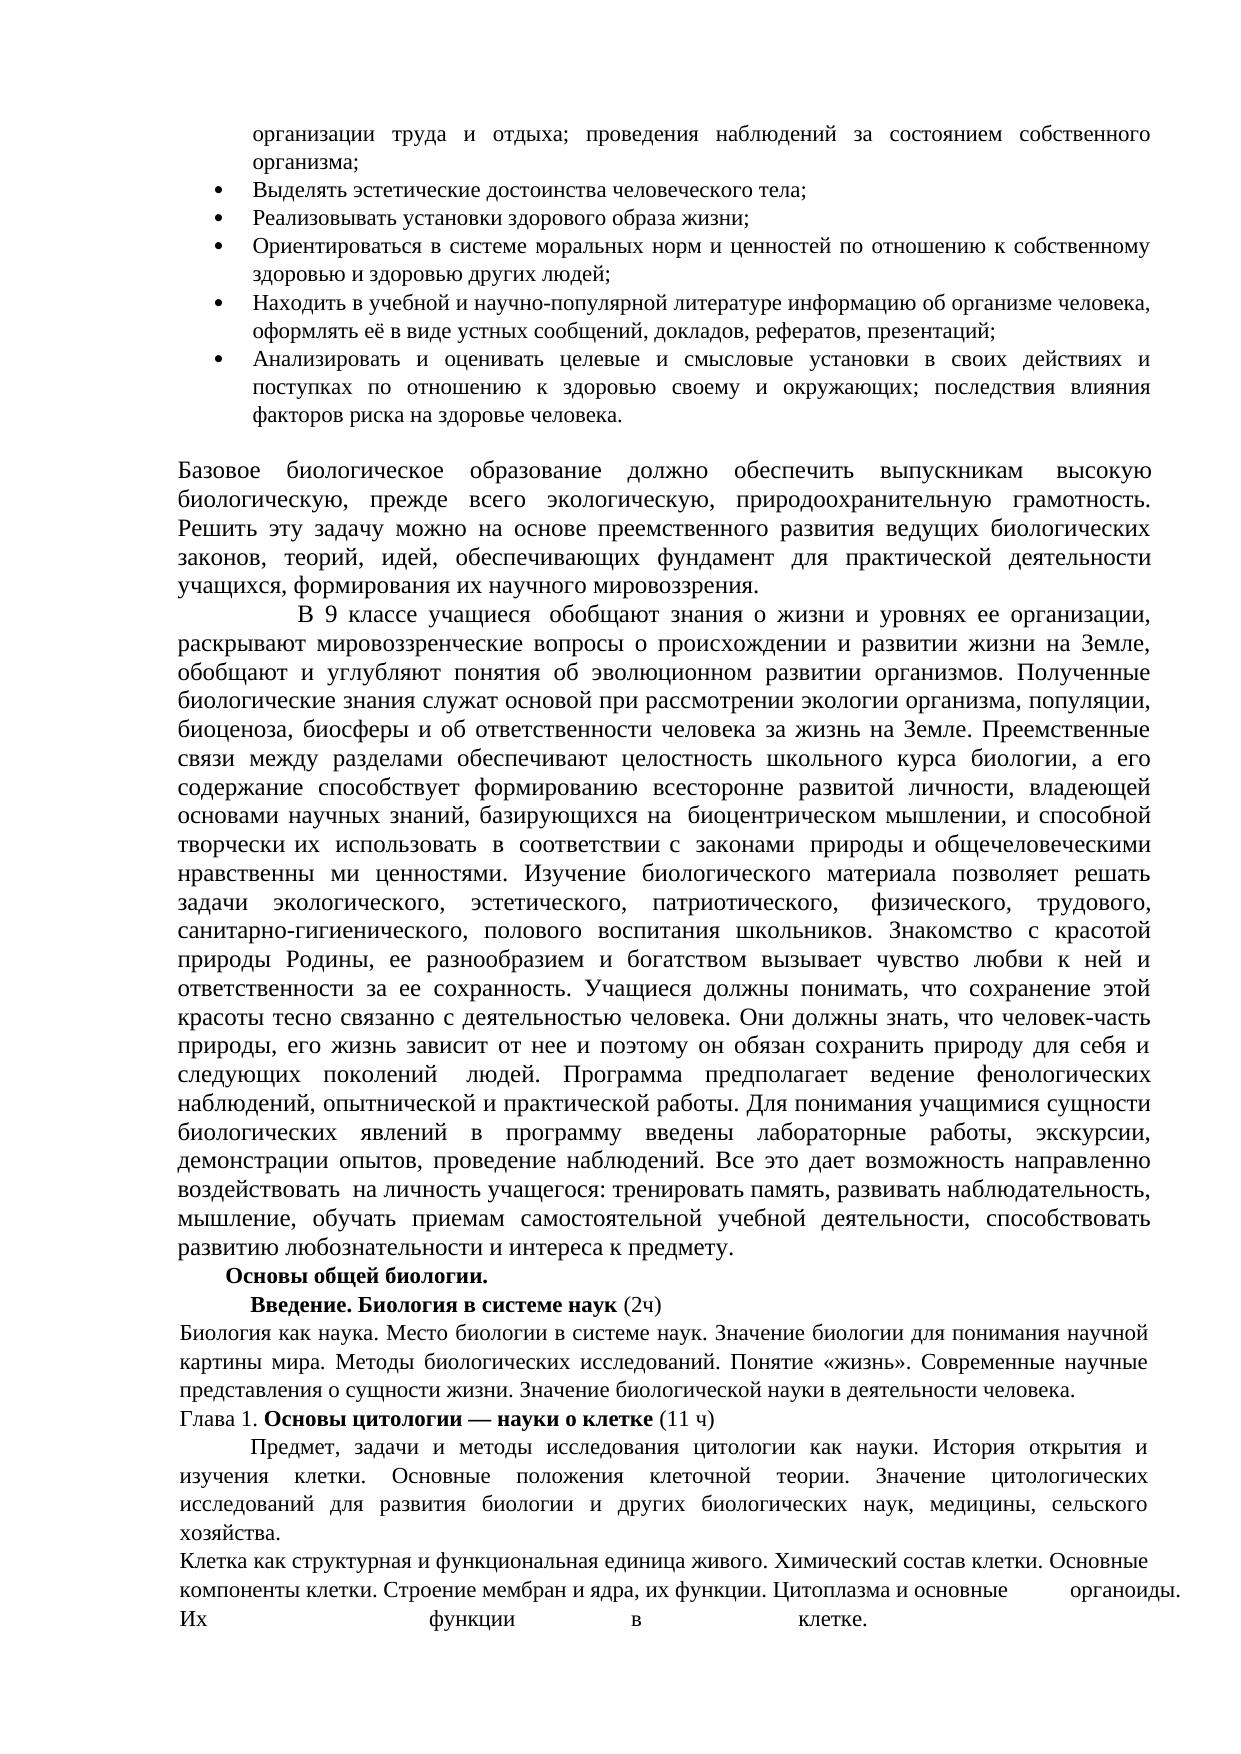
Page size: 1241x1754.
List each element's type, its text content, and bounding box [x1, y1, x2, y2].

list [215, 118, 1152, 174]
list Находить в учебной и научно-популярной литературе информацию об организме человека, оформлять её в виде устных сообщений, докладов, рефератов, презентаций; [215, 287, 1152, 343]
text Их функции в клетке. [179, 1603, 1149, 1632]
text Предмет, задачи и методы исследования цитологии как науки. История открытия и изучения клетки. Основные положения клеточной теории. Значение цитологических исследований для развития биологии и других биологических наук, медицины, сельского хозяйства. [179, 1432, 1149, 1546]
text В 9 классе учащиеся обобщают знания о жизни и уровнях ее организации, раскрывают мировоззренческие вопросы о происхождении и развитии жизни на Земле, обобщают и углубляют понятия об эволюционном развитии организмов. Полученные биологические знания служат основой при рассмотрении экологии организма, популяции, биоценоза, биосферы и об ответственности человека за жизнь на Земле. Преемственные связи между разделами обеспечивают целостность школьного курса биологии, а его содержание способствует формированию всесторонне развитой личности, владеющей основами научных знаний, базирующихся на биоцентрическом мышлении, и способной творчески их использовать в соответствии с законами природы и общечеловеческими нравственны ми ценностями. Изучение биологического материала позволяет решать задачи экологического, эстетического, патриотического, физического, трудового, санитарно-гигиенического, полового воспитания школьников. Знакомство с красотой природы Родины, ее разнообразием и богатством вызывает чувство любви к ней и ответственности за ее сохранность. Учащиеся должны понимать, что сохранение этой красоты тесно связанно с деятельностью человека. Они должны знать, что человек-часть природы, его жизнь зависит от нее и поэтому он обязан сохранить природу для себя и следующих поколений людей. Программа предполагает ведение фенологических наблюдений, опытнической и практической работы. Для понимания учащимися сущности биологических явлений в программу введены лабораторные работы, экскурсии, демонстрации опытов, проведение наблюдений. Все это дает возможность направленно воздействовать на личность учащегося: тренировать память, развивать наблюдательность, мышление, обучать приемам самостоятельной учебной деятельности, способствовать развитию любознательности и интереса к предмету. [177, 599, 1152, 1261]
text Биология как наука. Место биологии в системе наук. Значение биологии для понимания научной картины мира. Методы биологических исследований. Понятие «жизнь». Современные научные представления о сущности жизни. Значение биологической науки в деятельности человека. [179, 1318, 1149, 1403]
text Основы общей биологии. [179, 1261, 1152, 1289]
list Анализировать и оценивать целевые и смысловые установки в своих действиях и поступках по отношению к здоровью своему и окружающих; последствия влияния факторов риска на здоровье человека. [215, 343, 1152, 427]
text Базовое биологическое образование должно обеспечить выпускникам высокую биологическую, прежде всего экологическую, природоохранительную грамотность. Решить эту задачу можно на основе преемственного развития ведущих биологических законов, теорий, идей, обеспечивающих фундамент для практической деятельности учащихся, формирования их научного мировоззрения. [177, 456, 1152, 599]
list Ориентироваться в системе моральных норм и ценностей по отношению к собственному здоровью и здоровью других людей; [215, 231, 1152, 287]
list Выделять эстетические достоинства человеческого тела; [215, 174, 1152, 202]
text Введение. Биология в системе наук (2ч) [179, 1289, 1152, 1318]
text Глава 1. Основы цитологии — науки о клетке (11 ч) [179, 1403, 1152, 1432]
text Клетка как структурная и функциональная единица живого. Химический состав клетки. Основные компоненты клетки. Строение мембран и ядра, их функции. Цитоплазма и основные органоиды. [179, 1546, 1149, 1603]
list Реализовывать установки здорового образа жизни; [215, 202, 1152, 231]
